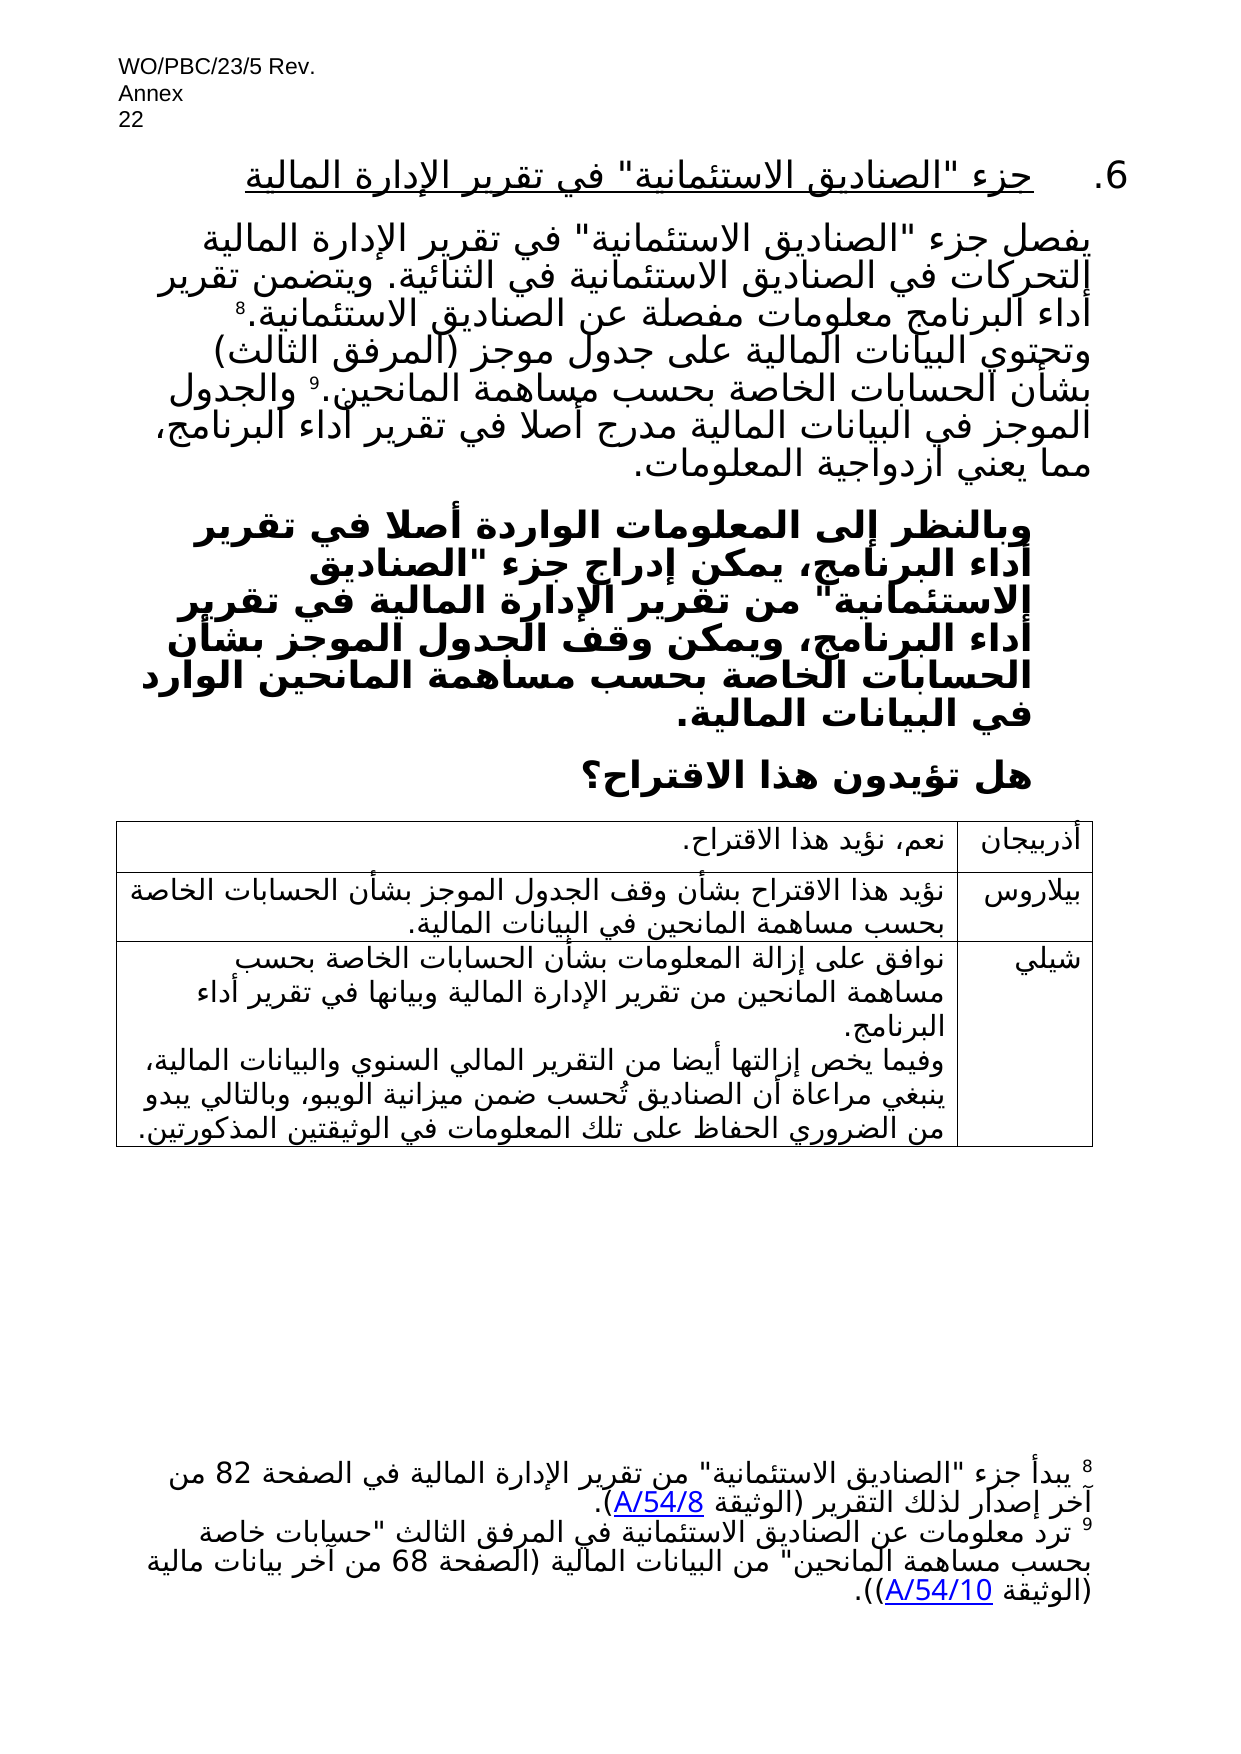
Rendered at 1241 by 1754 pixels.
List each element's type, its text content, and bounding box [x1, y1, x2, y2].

table_cell شيلي [958, 942, 1092, 1146]
table_cell نؤيد هذا الاقتراح بشأن وقف الجدول الموجز بشأن الحسابات الخاصة بحسب مساهمة المانحين في البيانات المالية. [117, 873, 957, 941]
table_header ‏أذربيجان [958, 822, 1092, 872]
list جزء "الصناديق الاستئمانية" في تقرير الإدارة المالية [118, 158, 1092, 196]
table_header نعم، نؤيد هذا الاقتراح. [117, 822, 957, 872]
text وبالنظر إلى المعلومات الواردة أصلا في تقرير أداء البرنامج، يمكن إدراج جزء "الصناديق الاستئمانية" من تقرير الإدارة المالية في تقرير أداء البرنامج، ويمكن وقف الجدول الموجز بشأن الحسابات الخاصة بحسب مساهمة المانحين الوارد في البيانات المالية. [118, 508, 1033, 733]
table_cell نوافق على إزالة المعلومات بشأن الحسابات الخاصة بحسب مساهمة المانحين من تقرير الإدارة المالية وبيانها في تقرير أداء البرنامج. وفيما يخص إزالتها أيضا من التقرير المالي السنوي والبيانات المالية، ينبغي مراعاة أن الصناديق تُحسب ضمن ميزانية الويبو، وبالتالي يبدو من الضروري الحفاظ على تلك المعلومات في الوثيقتين المذكورتين. [117, 942, 957, 1146]
text هل تؤيدون هذا الاقتراح؟ [118, 758, 1033, 796]
text يفصل جزء "‏الصناديق الاستئمانية" في تقرير الإدارة المالية التحركات في الصناديق الاستئمانية في الثنائية. ويتضمن تقرير أداء البرنامج معلومات مفصلة عن الصناديق الاستئمانية. وتحتوي البيانات المالية على جدول موجز (المرفق الثالث) بشأن الحسابات الخاصة بحسب مساهمة المانحين. والجدول الموجز في البيانات المالية مدرج أصلا في تقرير أداء البرنامج، مما يعني ازدواجية المعلومات. [118, 221, 1092, 483]
table_cell ‏بيلاروس [958, 873, 1092, 941]
